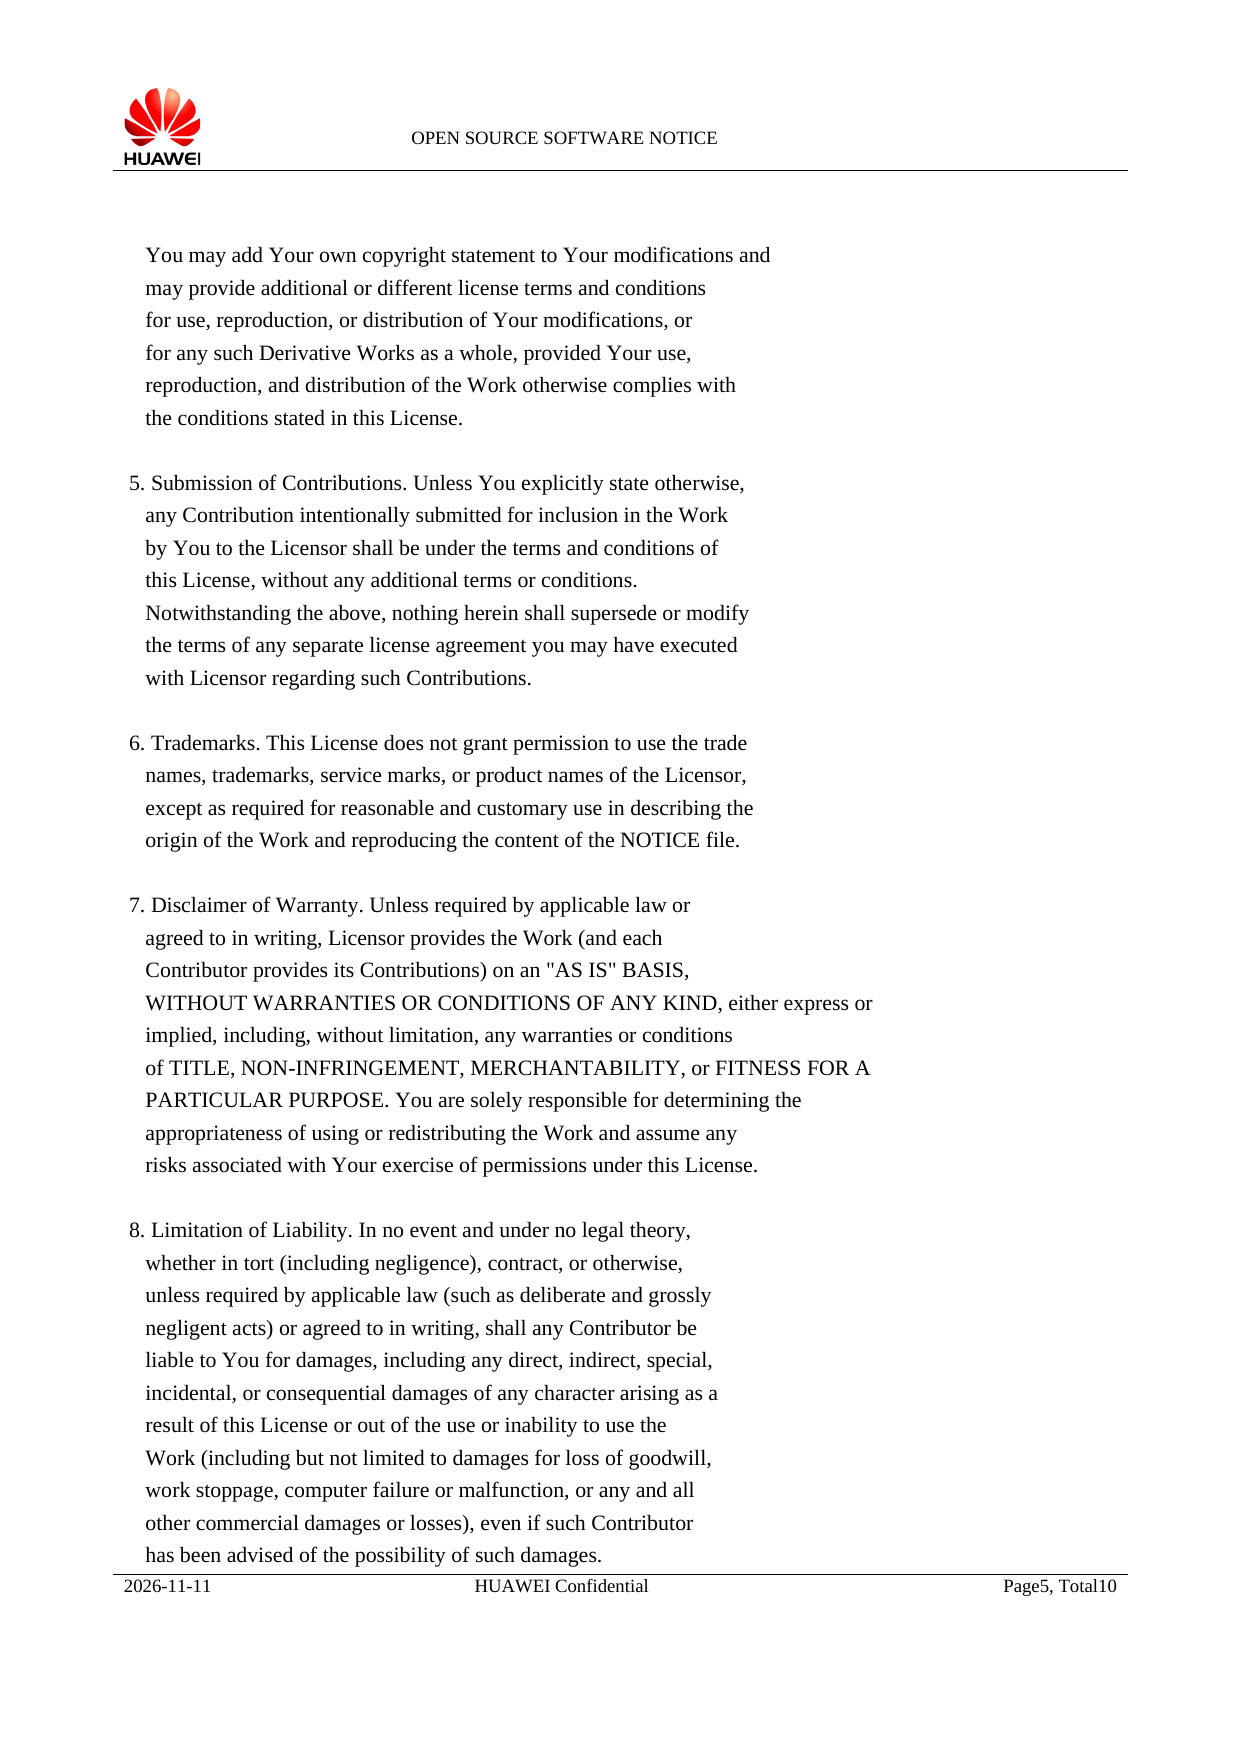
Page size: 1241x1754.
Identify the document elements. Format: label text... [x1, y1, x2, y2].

picture [124, 88, 201, 165]
